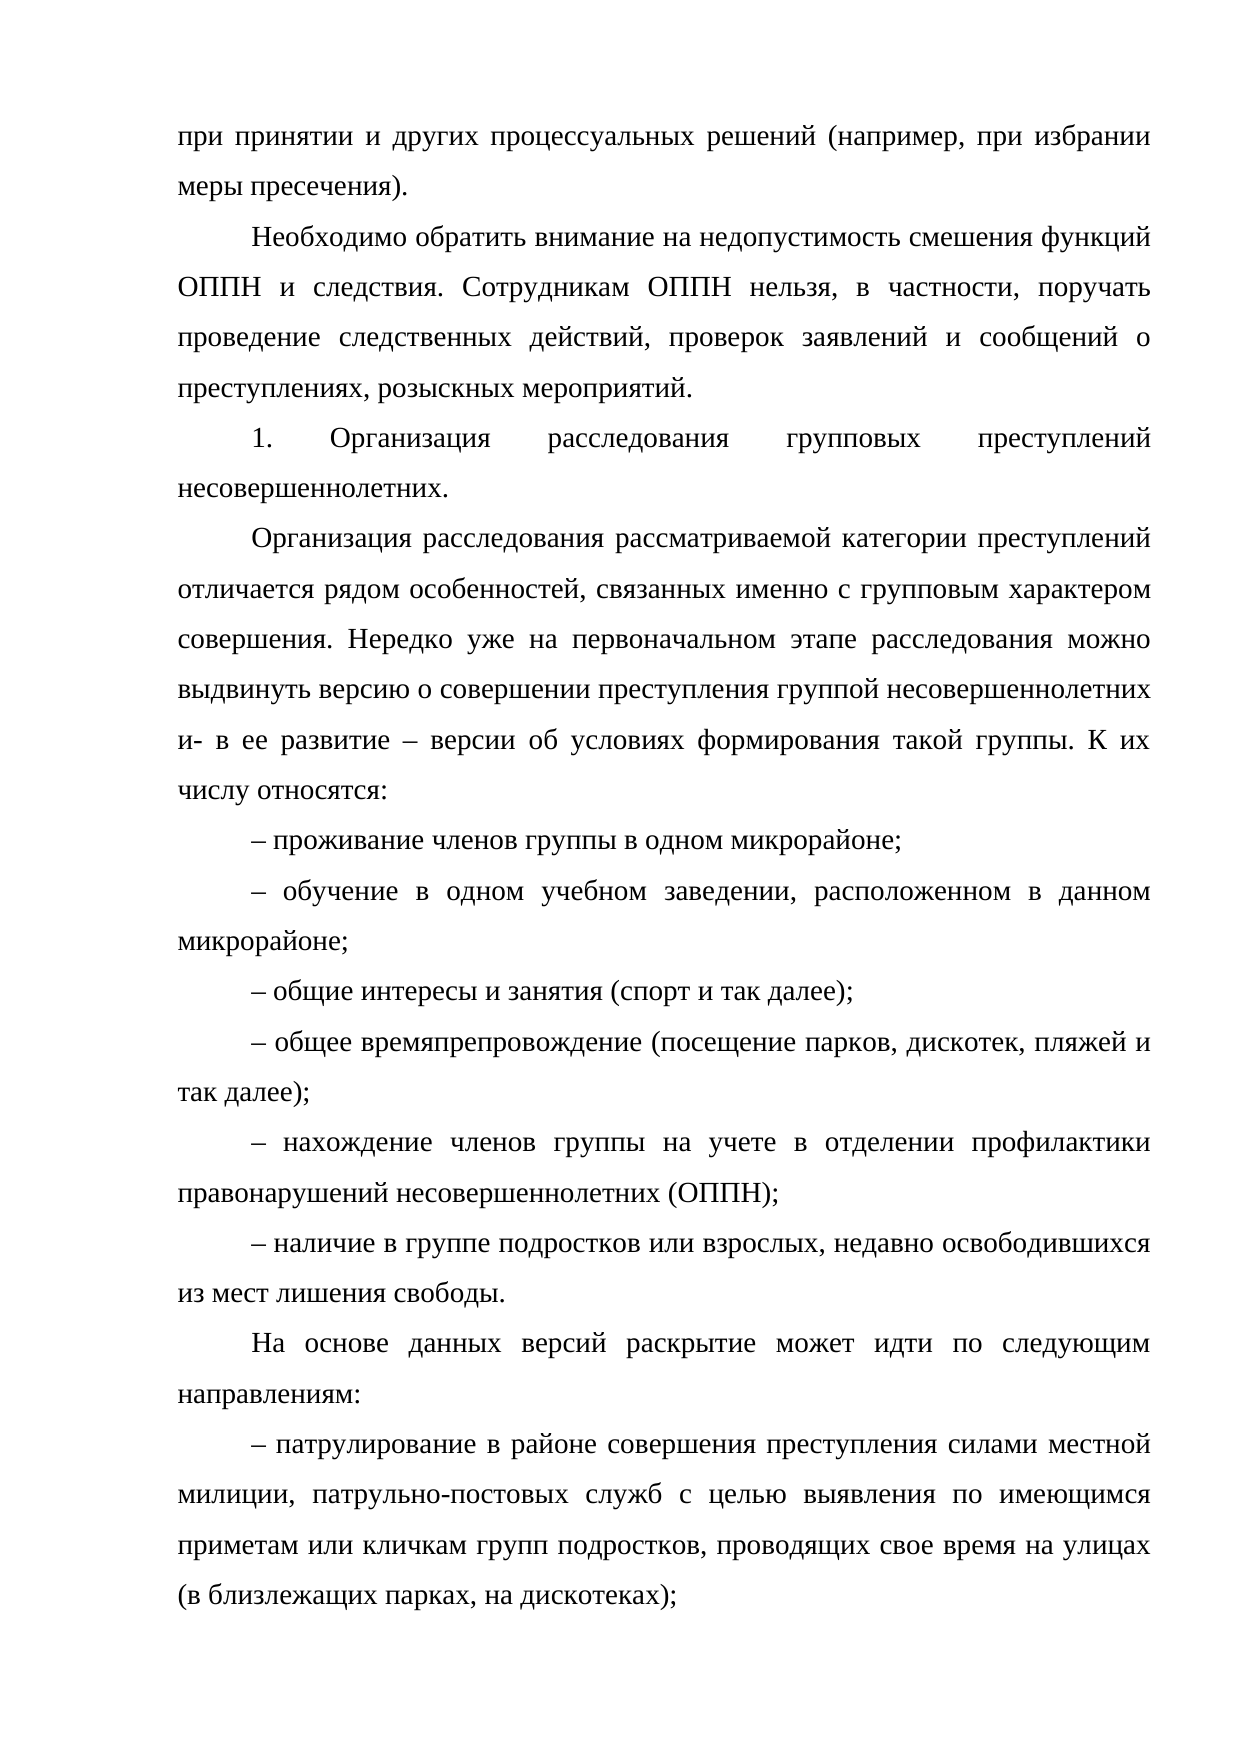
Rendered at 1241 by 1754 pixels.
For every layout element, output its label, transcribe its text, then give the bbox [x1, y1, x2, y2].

text – наличие в группе подростков или взрослых, недавно освободившихся из мест лишения свободы. [177, 1225, 1152, 1309]
text – патрулирование в районе совершения преступления силами местной милиции, патрульно-постовых служб с целью выявления по имеющимся приметам или кличкам групп подростков, проводящих свое время на улицах (в близлежащих парках, на дискотеках); [177, 1426, 1152, 1611]
text Необходимо обратить внимание на недопустимость смешения функций ОППН и следствия. Сотрудникам ОППН нельзя, в частности, поручать проведение следственных действий, проверок заявлений и сообщений о преступлениях, розыскных мероприятий. [177, 219, 1152, 403]
text – проживание членов группы в одном микрорайоне; [177, 822, 1152, 856]
text На основе данных версий раскрытие может идти по следующим направлениям: [177, 1326, 1152, 1409]
text – общее времяпрепровождение (посещение парков, дискотек, пляжей и так далее); [177, 1024, 1152, 1108]
text 1. Организация расследования групповых преступлений несовершеннолетних. [177, 420, 1152, 504]
text Организация расследования рассматриваемой категории преступлений отличается рядом особенностей, связанных именно с групповым характером совершения. Нередко уже на первоначальном этапе расследования можно выдвинуть версию о совершении преступления группой несовершеннолетних и- в ее развитие – версии об условиях формирования такой группы. К их числу относятся: [177, 521, 1152, 806]
text – нахождение членов группы на учете в отделении профилактики правонарушений несовершеннолетних (ОППН); [177, 1124, 1152, 1208]
text – общие интересы и занятия (спорт и так далее); [177, 973, 1152, 1007]
text – обучение в одном учебном заведении, расположенном в данном микрорайоне; [177, 873, 1152, 957]
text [177, 118, 1152, 202]
